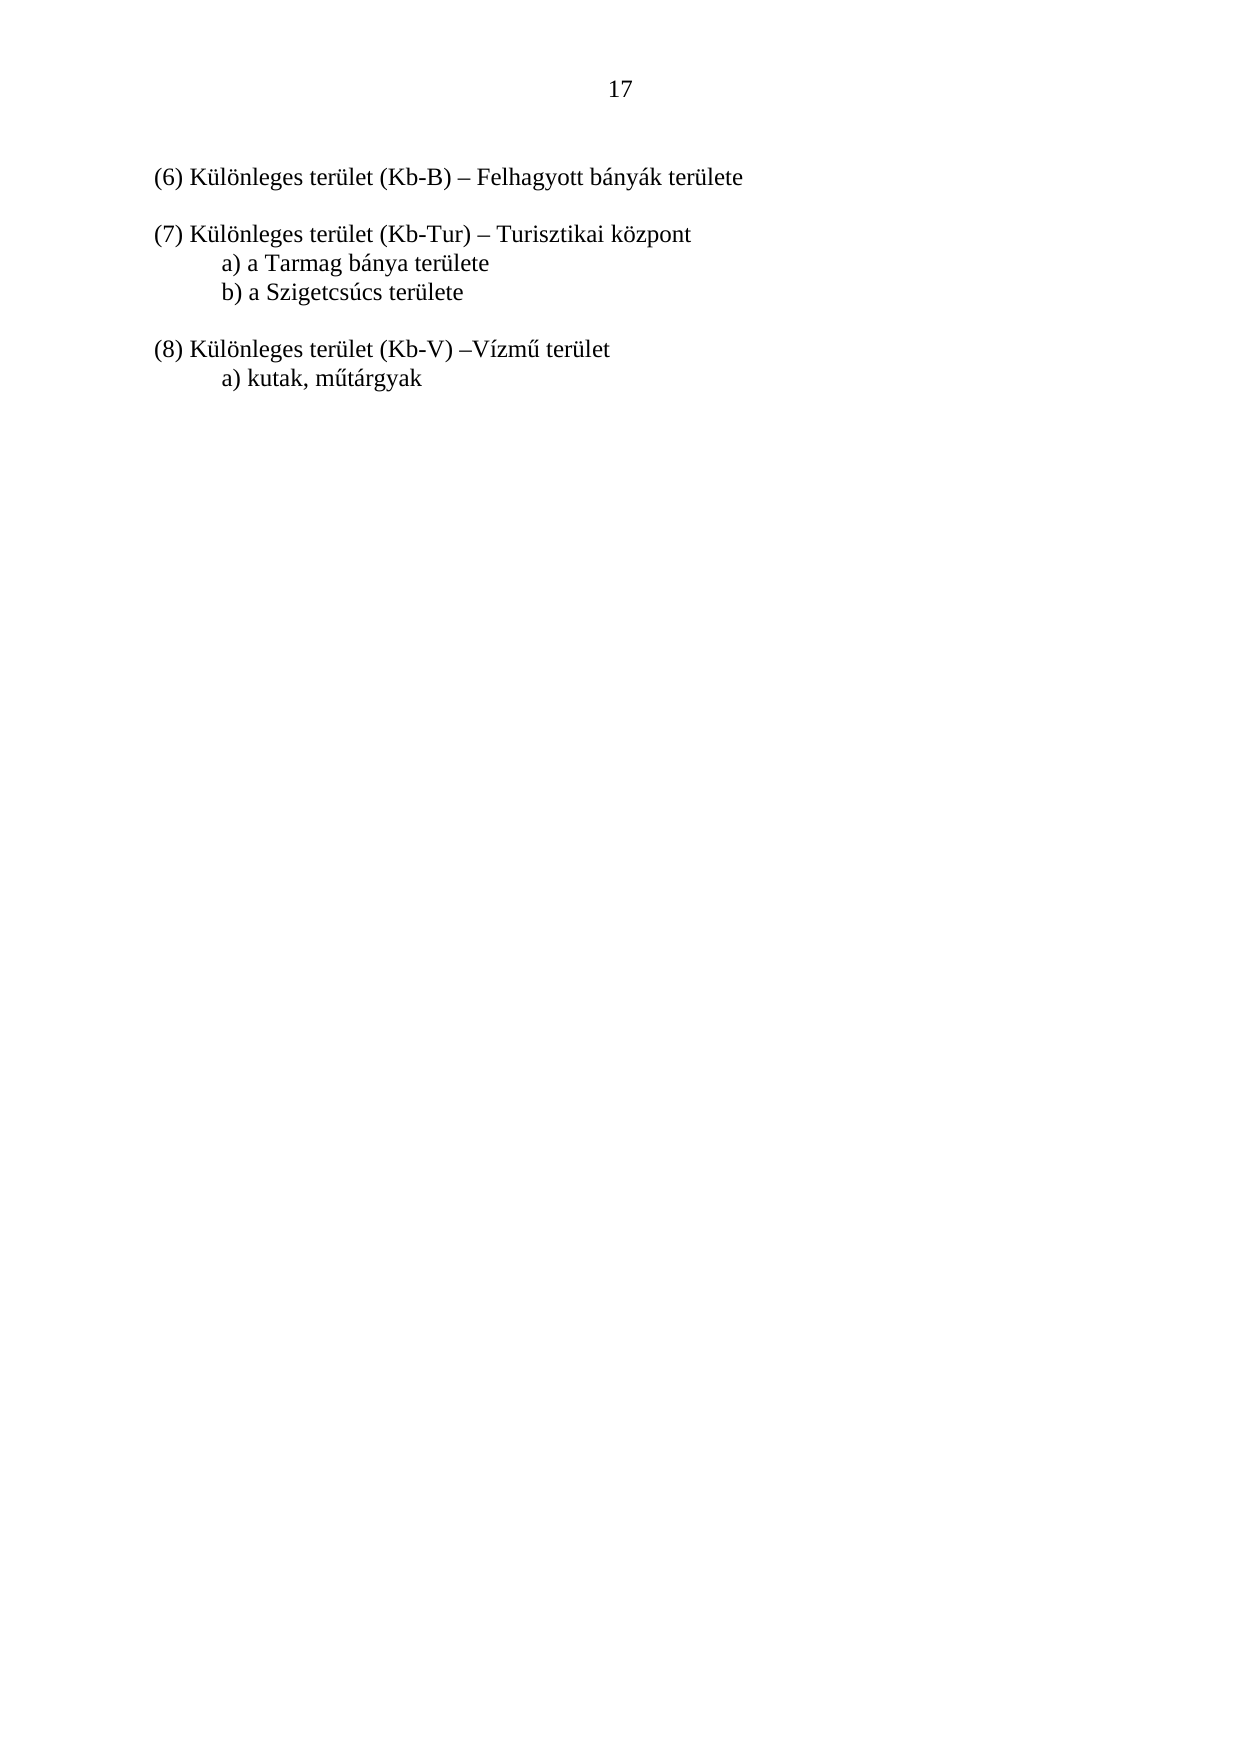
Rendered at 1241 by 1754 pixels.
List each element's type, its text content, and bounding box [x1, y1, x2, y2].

text b) a Szigetcsúcs területe [221, 277, 1093, 305]
text a) a Tarmag bánya területe [221, 248, 1093, 277]
text (6) Különleges terület (Kb-B) – Felhagyott bányák területe [148, 162, 1093, 190]
text (7) Különleges terület (Kb-Tur) – Turisztikai központ [148, 219, 1093, 248]
text (8) Különleges terület (Kb-V) –Vízmű terület [148, 334, 1093, 363]
text a) kutak, műtárgyak [221, 363, 1093, 392]
